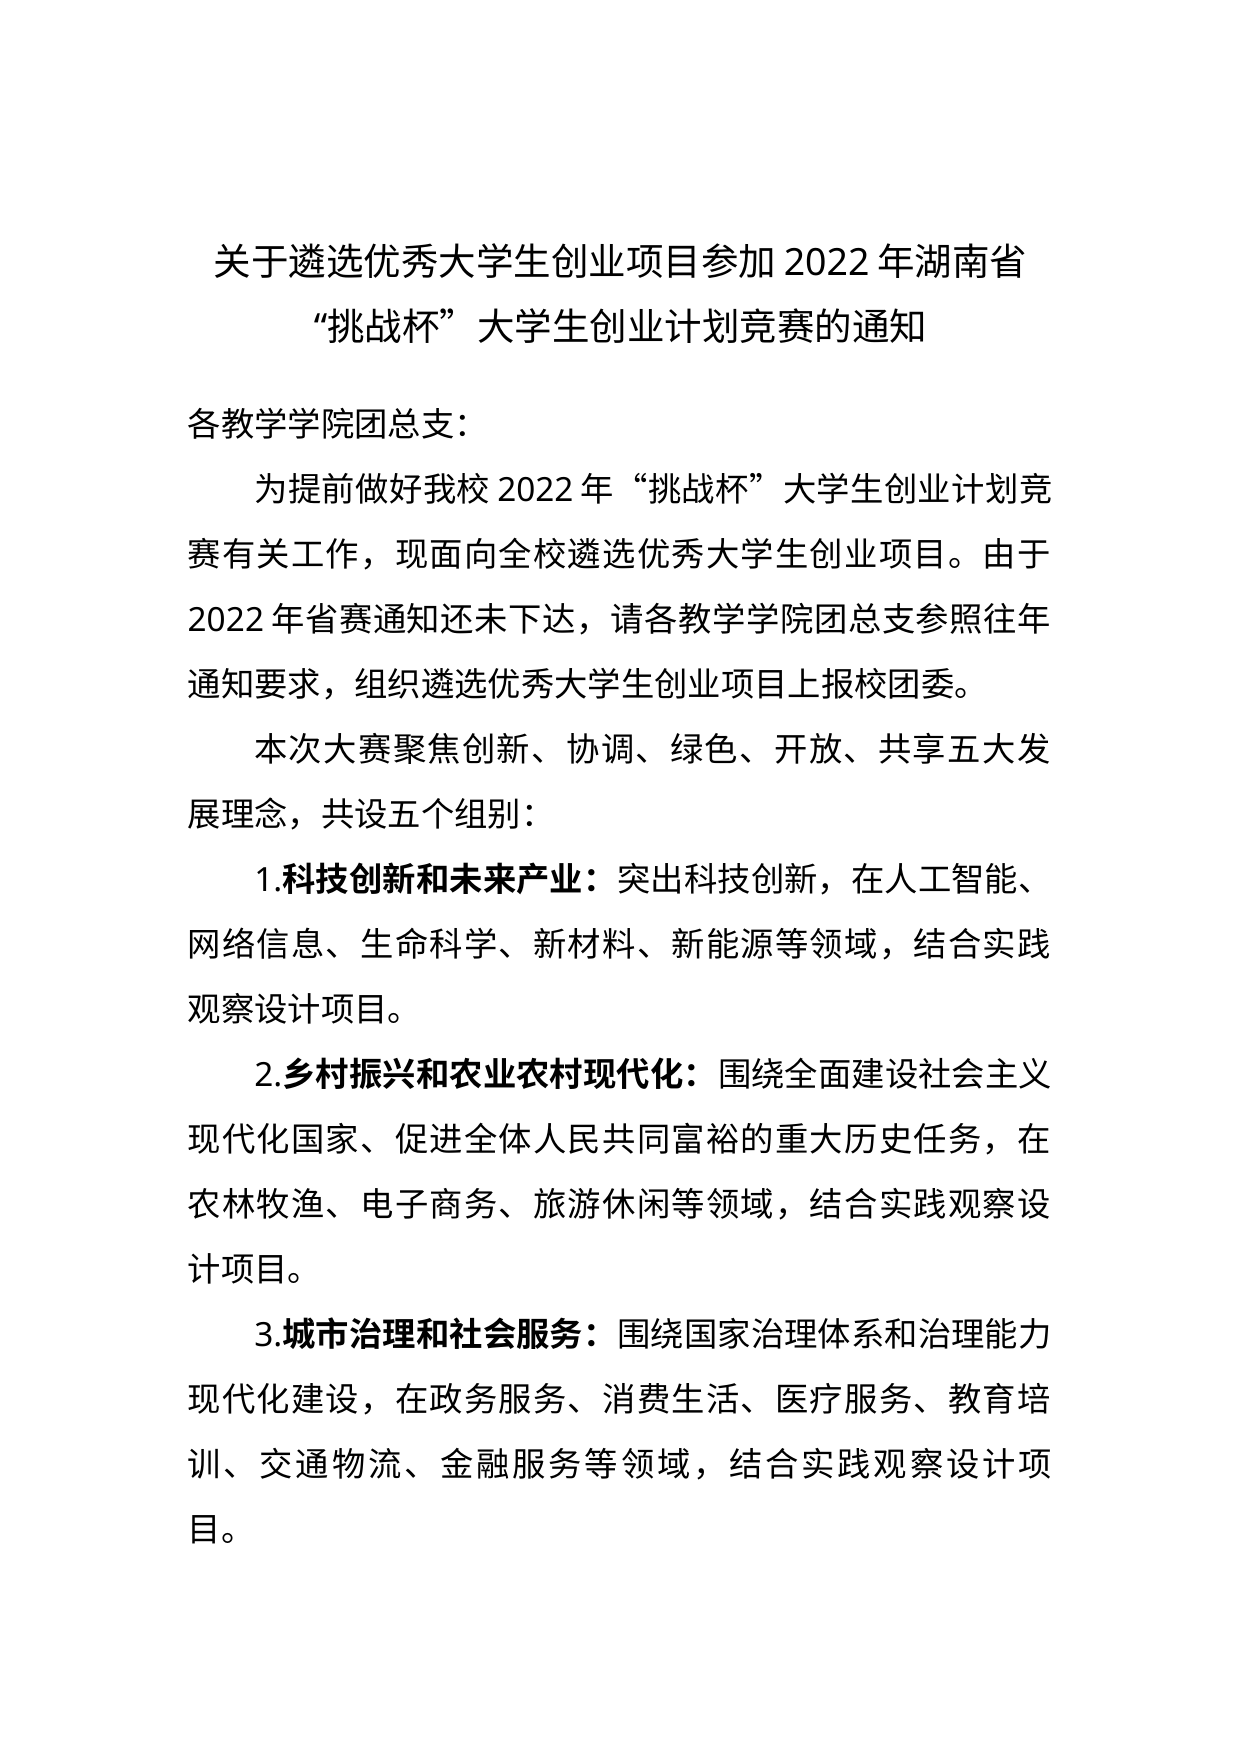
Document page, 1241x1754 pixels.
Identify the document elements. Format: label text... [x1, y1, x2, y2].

text 各教学学院团总支： [187, 389, 1053, 454]
text 关于遴选优秀大学生创业项目参加2022年湖南省 [187, 227, 1053, 292]
text 本次大赛聚焦创新、协调、绿色、开放、共享五大发展理念，共设五个组别： [187, 714, 1053, 844]
text 3.城市治理和社会服务：围绕国家治理体系和治理能力现代化建设，在政务服务、消费生活、医疗服务、教育培训、交通物流、金融服务等领域，结合实践观察设计项目。 [187, 1299, 1053, 1559]
text 为提前做好我校2022年“挑战杯”大学生创业计划竞赛有关工作，现面向全校遴选优秀大学生创业项目。由于2022年省赛通知还未下达，请各教学学院团总支参照往年通知要求，组织遴选优秀大学生创业项目上报校团委。 [187, 454, 1053, 714]
text 1.科技创新和未来产业：突出科技创新，在人工智能、网络信息、生命科学、新材料、新能源等领域，结合实践观察设计项目。 [187, 844, 1053, 1039]
text 2.乡村振兴和农业农村现代化：围绕全面建设社会主义现代化国家、促进全体人民共同富裕的重大历史任务，在农林牧渔、电子商务、旅游休闲等领域，结合实践观察设计项目。 [187, 1039, 1053, 1299]
text “挑战杯”大学生创业计划竞赛的通知 [187, 292, 1053, 357]
